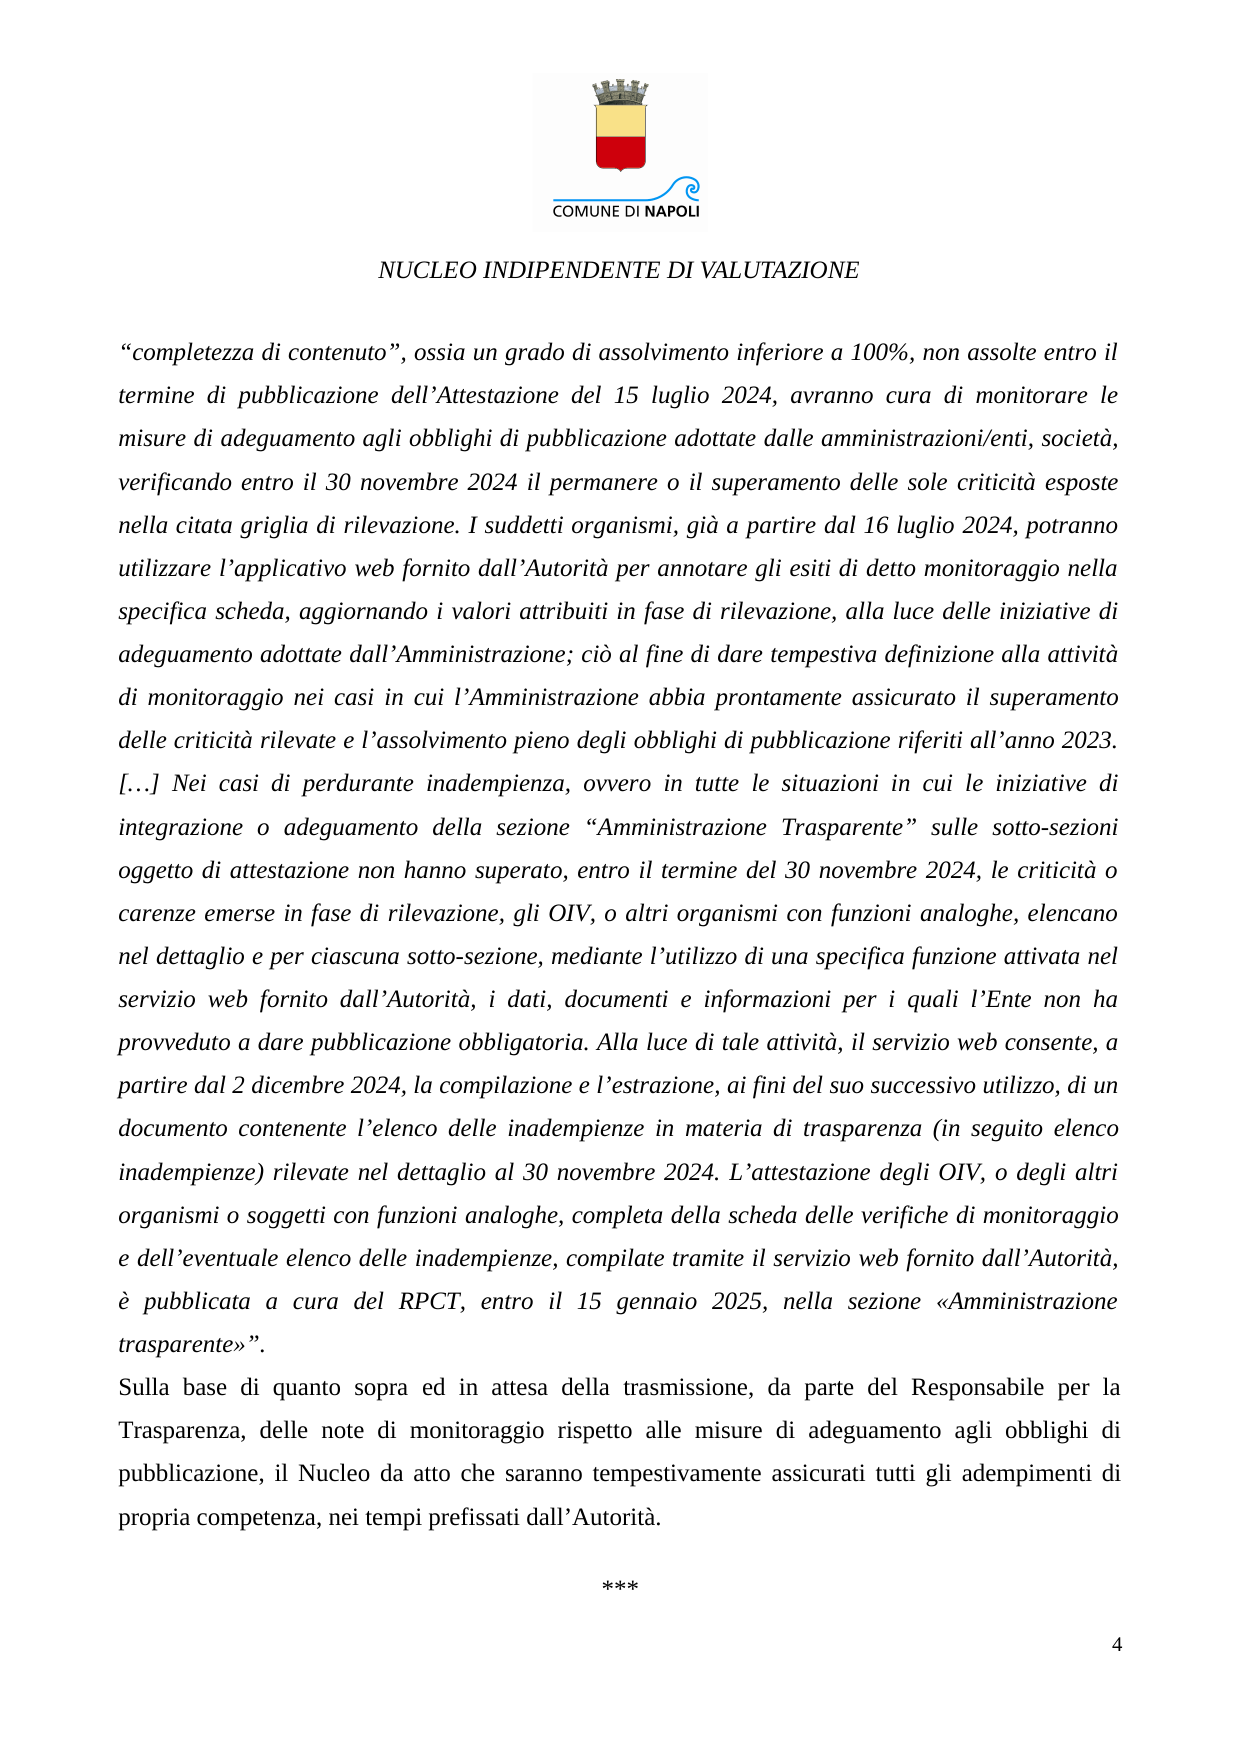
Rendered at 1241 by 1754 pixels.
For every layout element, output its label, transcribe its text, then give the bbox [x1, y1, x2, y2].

text Sulla base di quanto sopra ed in attesa della trasmissione, da parte del Responsabile per la Trasparenza, delle note di monitoraggio rispetto alle misure di adeguamento agli obblighi di pubblicazione, il Nucleo da atto che saranno tempestivamente assicurati tutti gli adempimenti di propria competenza, nei tempi prefissati dall’Autorità. [118, 1372, 1122, 1530]
picture [532, 73, 709, 232]
text *** [118, 1574, 1122, 1603]
